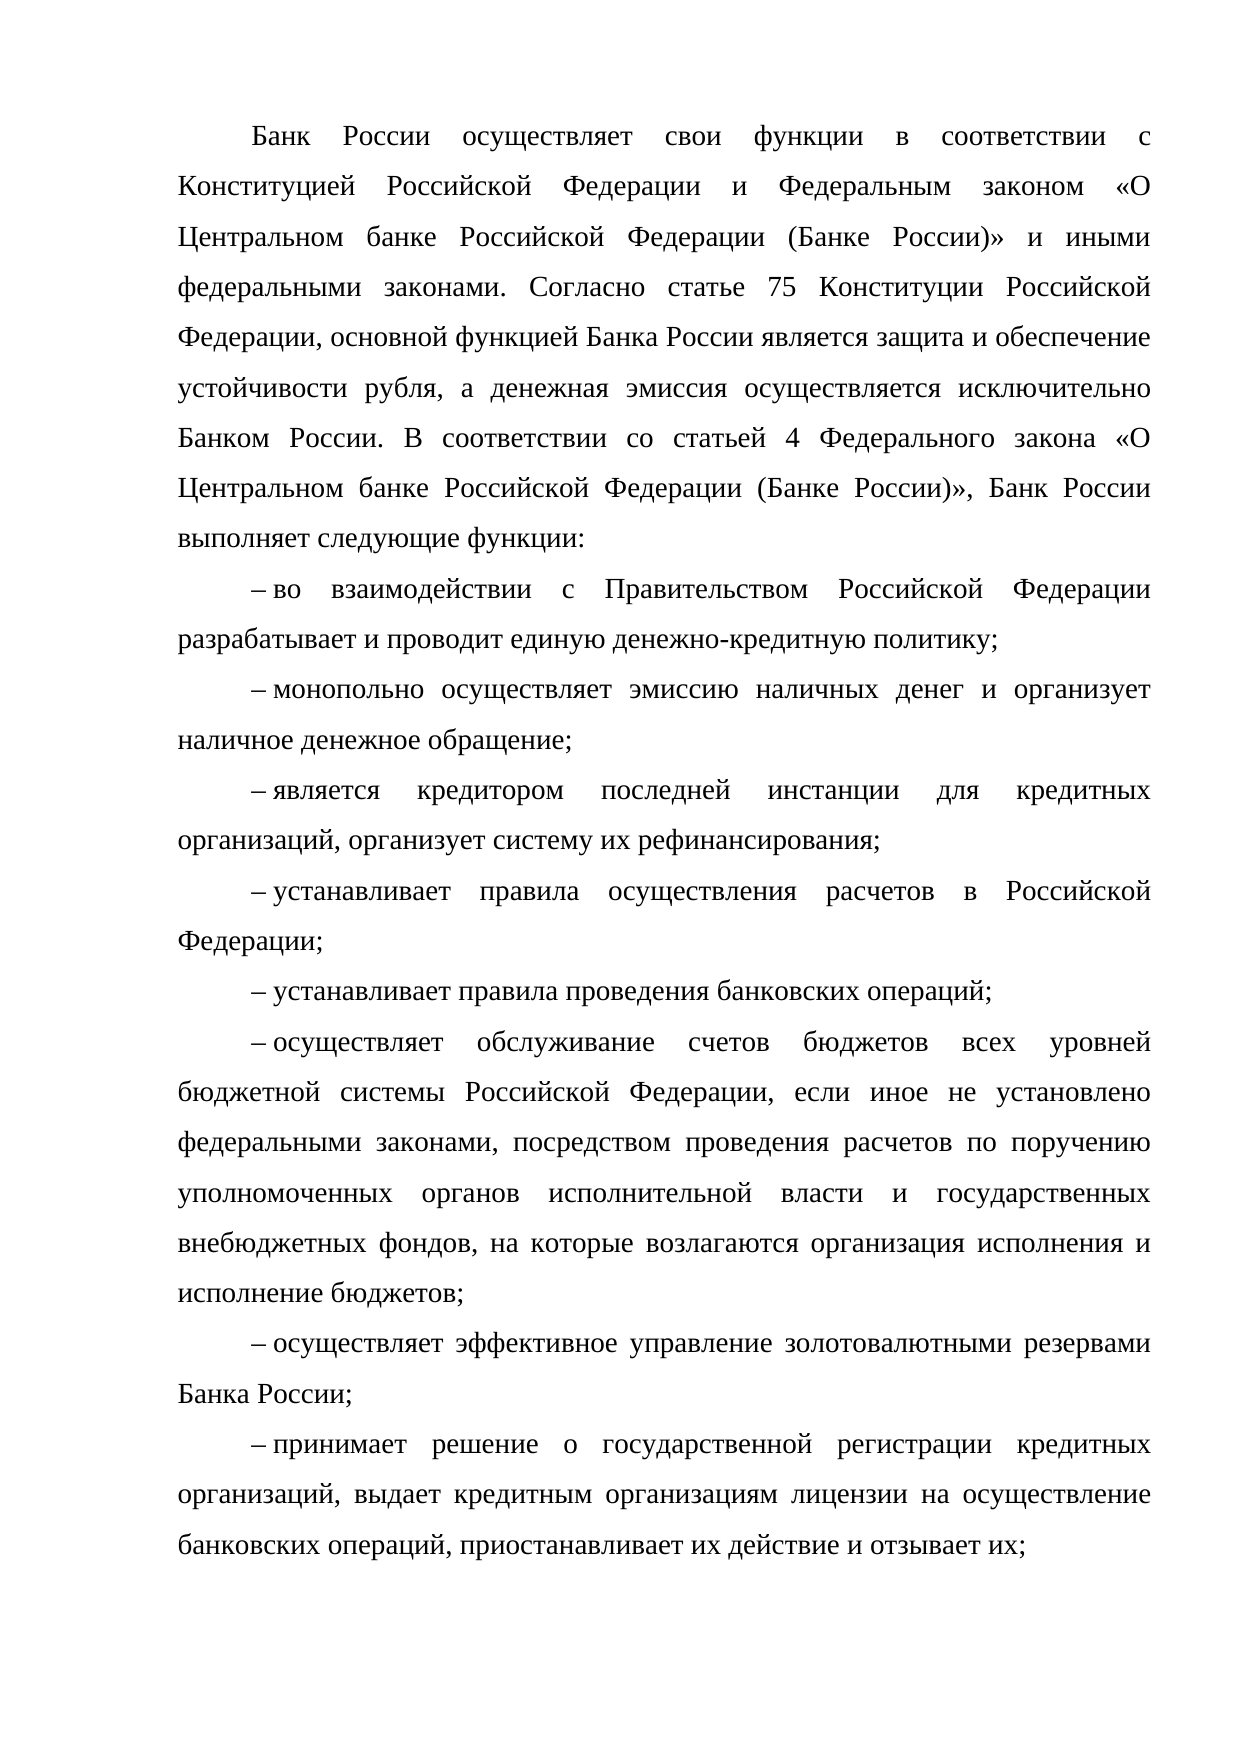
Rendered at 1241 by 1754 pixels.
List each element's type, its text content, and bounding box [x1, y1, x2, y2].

text – является кредитором последней инстанции для кредитных организаций, организует систему их рефинансирования; [177, 772, 1152, 856]
text – устанавливает правила осуществления расчетов в Российской Федерации; [177, 873, 1152, 957]
text Банк России осуществляет свои функции в соответствии с Конституцией Российской Федерации и Федеральным законом «О Центральном банке Российской Федерации (Банке России)» и иными федеральными законами. Согласно статье 75 Конституции Российской Федерации, основной функцией Банка России является защита и обеспечение устойчивости рубля, а денежная эмиссия осуществляется исключительно Банком России. В соответствии со статьей 4 Федерального закона «О Центральном банке Российской Федерации (Банке России)», Банк России выполняет следующие функции: [177, 118, 1152, 554]
text – монопольно осуществляет эмиссию наличных денег и организует наличное денежное обращение; [177, 672, 1152, 755]
text – осуществляет эффективное управление золотовалютными резервами Банка России; [177, 1326, 1152, 1409]
text – во взаимодействии с Правительством Российской Федерации разрабатывает и проводит единую денежно-кредитную политику; [177, 571, 1152, 655]
text – принимает решение о государственной регистрации кредитных организаций, выдает кредитным организациям лицензии на осуществление банковских операций, приостанавливает их действие и отзывает их; [177, 1426, 1152, 1560]
text – осуществляет обслуживание счетов бюджетов всех уровней бюджетной системы Российской Федерации, если иное не установлено федеральными законами, посредством проведения расчетов по поручению уполномоченных органов исполнительной власти и государственных внебюджетных фондов, на которые возлагаются организация исполнения и исполнение бюджетов; [177, 1024, 1152, 1309]
text – устанавливает правила проведения банковских операций; [177, 973, 1152, 1007]
